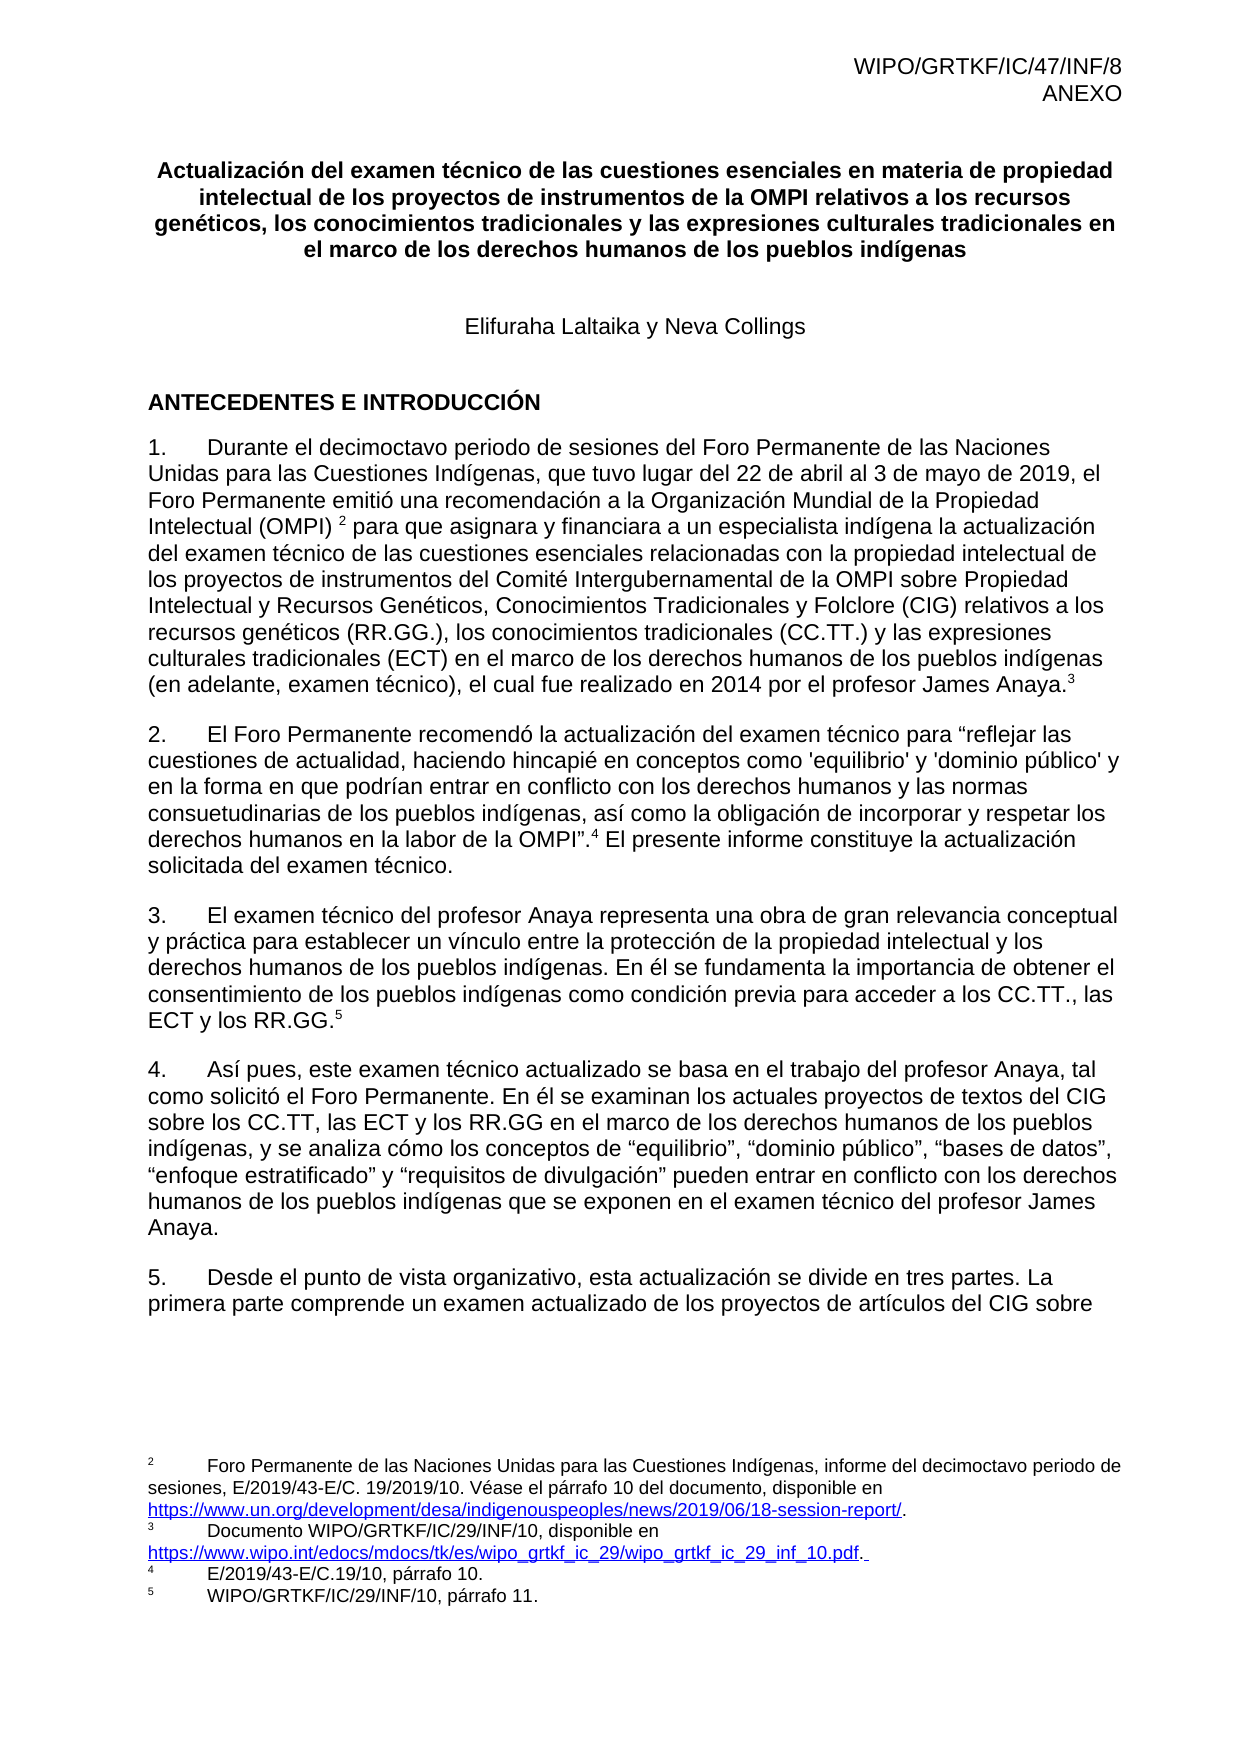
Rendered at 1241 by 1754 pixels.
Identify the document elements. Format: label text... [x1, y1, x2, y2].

list Durante el decimoctavo periodo de sesiones del Foro Permanente de las Naciones Unidas para las Cuestiones Indígenas, que tuvo lugar del 22 de abril al 3 de mayo de 2019, el Foro Permanente emitió una recomendación a la Organización Mundial de la Propiedad Intelectual (OMPI) para que asignara y financiara a un especialista indígena la actualización del examen técnico de las cuestiones esenciales relacionadas con la propiedad intelectual de los proyectos de instrumentos del Comité Intergubernamental de la OMPI sobre Propiedad Intelectual y Recursos Genéticos, Conocimientos Tradicionales y Folclore (CIG) relativos a los recursos genéticos (RR.GG.), los conocimientos tradicionales (CC.TT.) y las expresiones culturales tradicionales (ECT) en el marco de los derechos humanos de los pueblos indígenas (en adelante, examen técnico), el cual fue realizado en 2014 por el profesor James Anaya. [148, 434, 1122, 698]
text Actualización del examen técnico de las cuestiones esenciales en materia de propiedad intelectual de los proyectos de instrumentos de la OMPI relativos a los recursos genéticos, los conocimientos tradicionales y las expresiones culturales tradicionales en el marco de los derechos humanos de los pueblos indígenas [148, 157, 1122, 263]
text Así pues, este examen técnico actualizado se basa en el trabajo del profesor Anaya, tal como solicitó el Foro Permanente. En él se examinan los actuales proyectos de textos del CIG sobre los CC.TT, las ECT y los RR.GG en el marco de los derechos humanos de los pueblos indígenas, y se analiza cómo los conceptos de “equilibrio”, “dominio público”, “bases de datos”, “enfoque estratificado” y “requisitos de divulgación” pueden entrar en conflicto con los derechos humanos de los pueblos indígenas que se exponen en el examen técnico del profesor James Anaya. [148, 1056, 1122, 1241]
text El Foro Permanente recomendó la actualización del examen técnico para “reflejar las cuestiones de actualidad, haciendo hincapié en conceptos como 'equilibrio' y 'dominio público' y en la forma en que podrían entrar en conflicto con los derechos humanos y las normas consuetudinarias de los pueblos indígenas, así como la obligación de incorporar y respetar los derechos humanos en la labor de la OMPI”. El presente informe constituye la actualización solicitada del examen técnico. [148, 721, 1122, 879]
text ANTECEDENTES E INTRODUCCIÓN [148, 389, 1122, 415]
text Elifuraha Laltaika y Neva Collings [148, 313, 1122, 339]
text El examen técnico del profesor Anaya representa una obra de gran relevancia conceptual y práctica para establecer un vínculo entre la protección de la propiedad intelectual y los derechos humanos de los pueblos indígenas. En él se fundamenta la importancia de obtener el consentimiento de los pueblos indígenas como condición previa para acceder a los CC.TT., las ECT y los RR.GG. [148, 902, 1122, 1033]
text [148, 1264, 1122, 1316]
